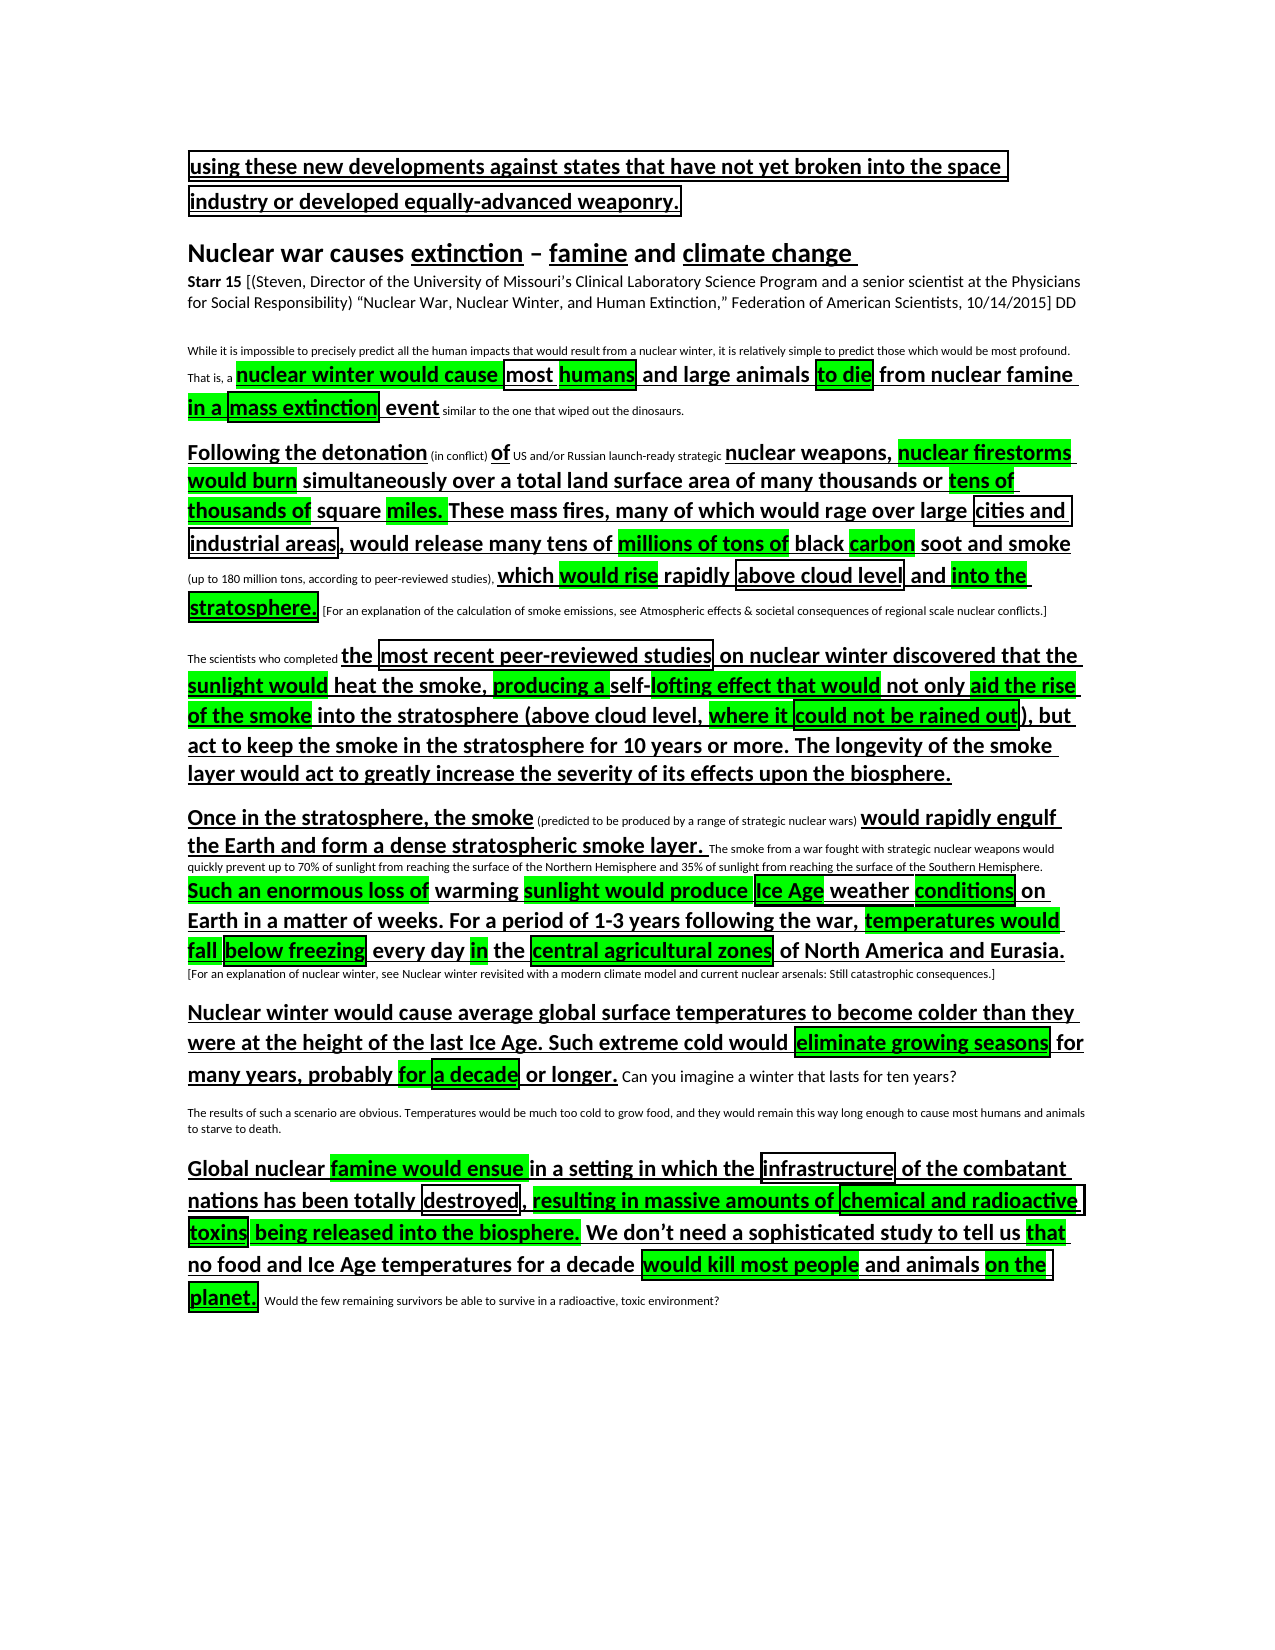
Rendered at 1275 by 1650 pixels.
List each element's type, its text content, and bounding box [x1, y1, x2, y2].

subtitle Nuclear war causes extinction – famine and climate change [187, 236, 1087, 269]
text While it is impossible to precisely predict all the human impacts that would result from a nuclear winter, it is relatively simple to predict those which would be most profound. That is, a nuclear winter would cause most humans and large animals to die from nuclear famine in a mass extinction event similar to the one that wiped out the dinosaurs. [187, 328, 1087, 423]
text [187, 150, 1087, 217]
text Following the detonation (in conflict) of US and/or Russian launch-ready strategic nuclear weapons, nuclear firestorms would burn simultaneously over a total land surface area of many thousands or tens of thousands of square miles. These mass fires, many of which would rage over large cities and industrial areas, would release many tens of millions of tons of black carbon soot and smoke (up to 180 million tons, according to peer-reviewed studies), which would rise rapidly above cloud level and into the stratosphere. [For an explanation of the calculation of smoke emissions, see Atmospheric effects & societal consequences of regional scale nuclear conflicts.] [187, 438, 1087, 623]
text The scientists who completed the most recent peer-reviewed studies on nuclear winter discovered that the sunlight would heat the smoke, producing a self-lofting effect that would not only aid the rise of the smoke into the stratosphere (above cloud level, where it could not be rained out), but act to keep the smoke in the stratosphere for 10 years or more. The longevity of the smoke layer would act to greatly increase the severity of its effects upon the biosphere. [187, 639, 1087, 787]
text Starr 15 [(Steven, Director of the University of Missouri’s Clinical Laboratory Science Program and a senior scientist at the Physicians for Social Responsibility) “Nuclear War, Nuclear Winter, and Human Extinction,” Federation of American Scientists, 10/14/2015] DD [187, 272, 1087, 312]
text Once in the stratosphere, the smoke (predicted to be produced by a range of strategic nuclear wars) would rapidly engulf the Earth and form a dense stratospheric smoke layer. The smoke from a war fought with strategic nuclear weapons would quickly prevent up to 70% of sunlight from reaching the surface of the Northern Hemisphere and 35% of sunlight from reaching the surface of the Southern Hemisphere. Such an enormous loss of warming sunlight would produce Ice Age weather conditions on Earth in a matter of weeks. For a period of 1-3 years following the war, temperatures would fall below freezing every day in the central agricultural zones of North America and Eurasia. [For an explanation of nuclear winter, see Nuclear winter revisited with a modern climate model and current nuclear arsenals: Still catastrophic consequences.] [187, 803, 1087, 982]
text The results of such a scenario are obvious. Temperatures would be much too cold to grow food, and they would remain this way long enough to cause most humans and animals to starve to death. [187, 1106, 1087, 1136]
text Global nuclear famine would ensue in a setting in which the infrastructure of the combatant nations has been totally destroyed, resulting in massive amounts of chemical and radioactive toxins being released into the biosphere. We don’t need a sophisticated study to tell us that no food and Ice Age temperatures for a decade would kill most people and animals on the planet. Would the few remaining survivors be able to survive in a radioactive, toxic environment? [187, 1152, 1087, 1313]
text Nuclear winter would cause average global surface temperatures to become colder than they were at the height of the last Ice Age. Such extreme cold would eliminate growing seasons for many years, probably for a decade or longer. Can you imagine a winter that lasts for ten years? [187, 998, 1087, 1090]
